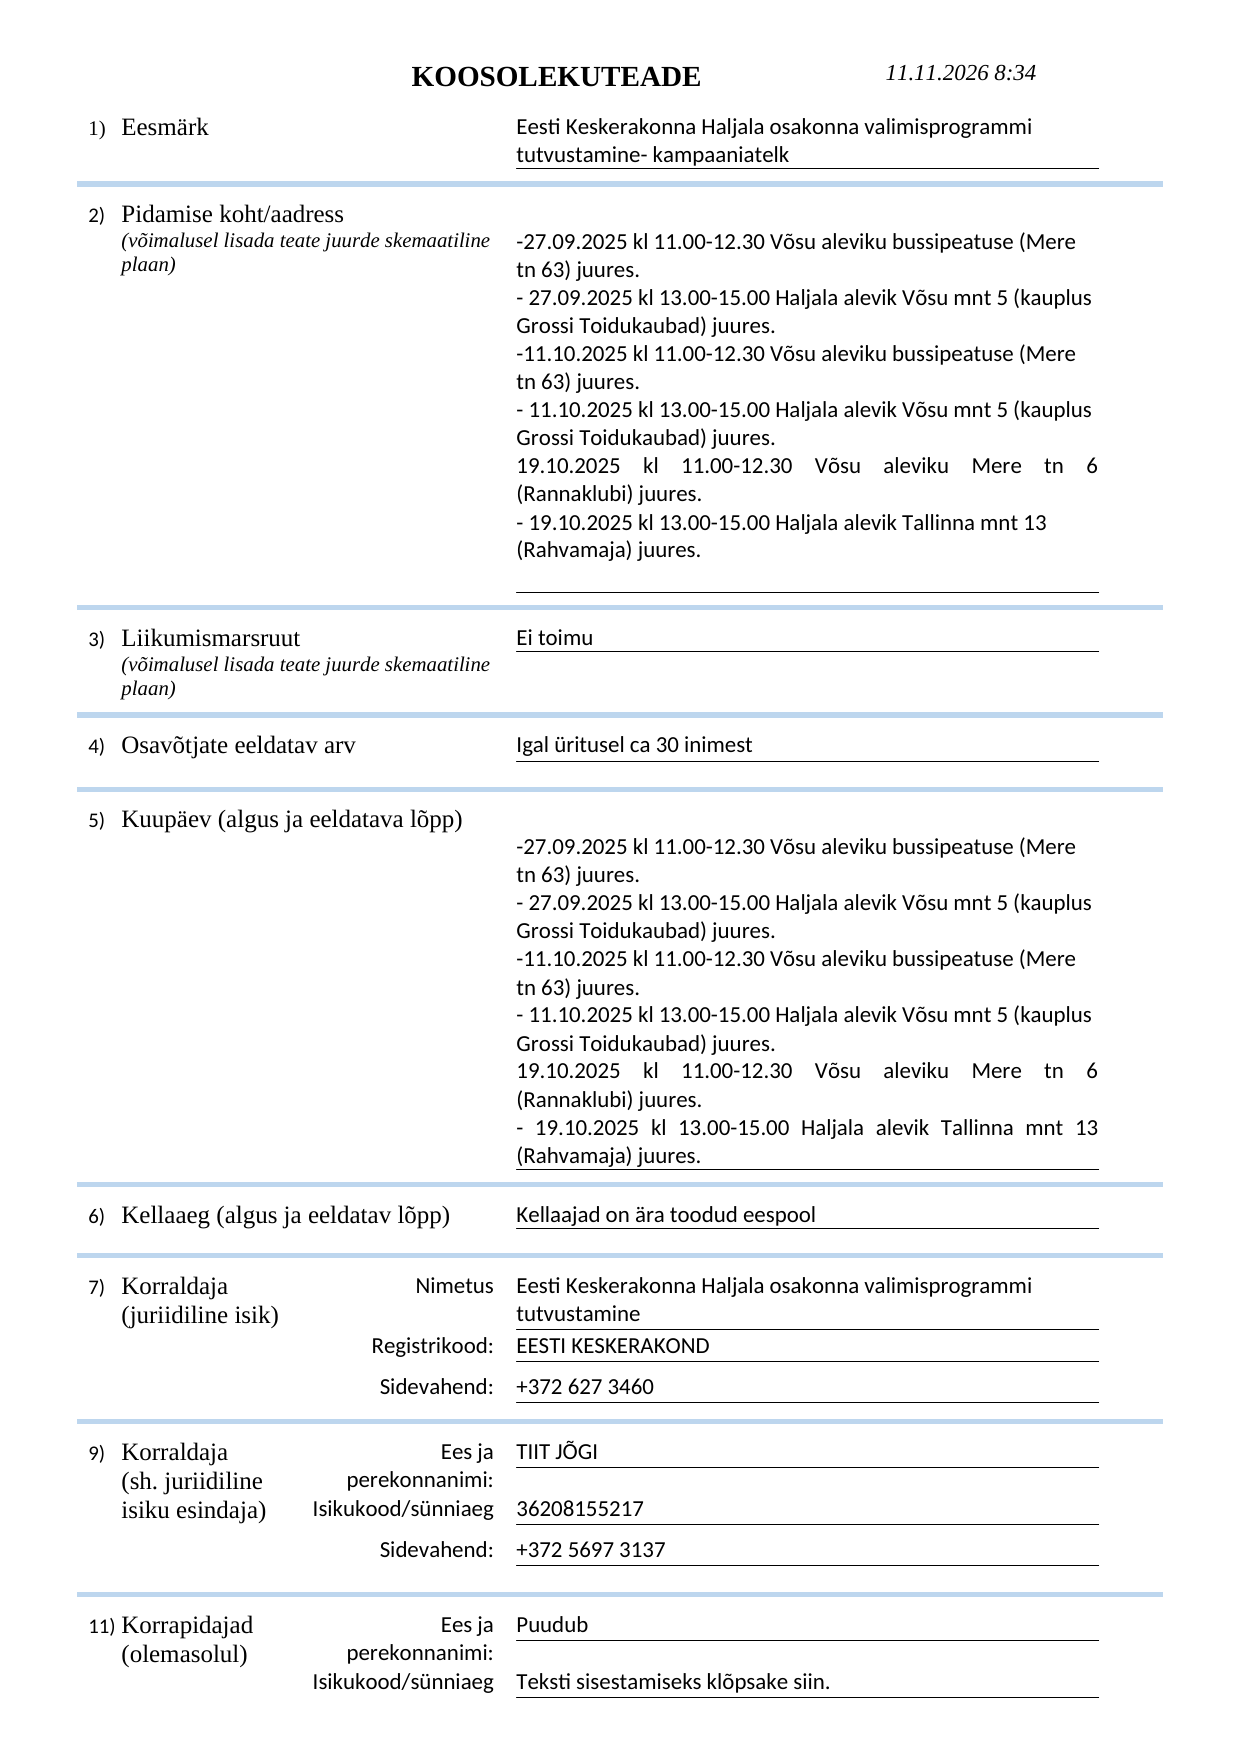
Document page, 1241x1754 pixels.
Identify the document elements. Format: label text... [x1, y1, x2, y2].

table_cell Isikukood/sünniaeg [298, 1493, 505, 1534]
table_header Ees ja perekonnanimi: [298, 1437, 505, 1493]
table_header Korraldaja (sh. juriidiline isiku esindaja) [77, 1437, 298, 1580]
table_header Pidamise koht/aadress (võimalusel lisada teate juurde skemaatiline plaan) [77, 199, 505, 593]
table_header -27.09.2025 kl 11.00-12.30 Võsu aleviku bussipeatuse (Mere tn 63) juures. - 27.09.2025 kl 13.00-15.00 Haljala alevik Võsu mnt 5 (kauplus Grossi Toidukaubad) juures. -11.10.2025 kl 11.00-12.30 Võsu aleviku bussipeatuse (Mere tn 63) juures. - 11.10.2025 kl 13.00-15.00 Haljala alevik Võsu mnt 5 (kauplus Grossi Toidukaubad) juures. 19.10.2025 kl 11.00-12.30 Võsu aleviku Mere tn 6 (Rannaklubi) juures. - 19.10.2025 kl 13.00-15.00 Haljala alevik Tallinna mnt 13 (Rahvamaja) juures. [505, 805, 1110, 1170]
table_header Korrapidajad (olemasolul) [77, 1610, 298, 1709]
table_header [505, 1610, 1110, 1666]
table_header -27.09.2025 kl 11.00-12.30 Võsu aleviku bussipeatuse (Mere tn 63) juures. - 27.09.2025 kl 13.00-15.00 Haljala alevik Võsu mnt 5 (kauplus Grossi Toidukaubad) juures. -11.10.2025 kl 11.00-12.30 Võsu aleviku bussipeatuse (Mere tn 63) juures. - 11.10.2025 kl 13.00-15.00 Haljala alevik Võsu mnt 5 (kauplus Grossi Toidukaubad) juures. 19.10.2025 kl 11.00-12.30 Võsu aleviku Mere tn 6 (Rannaklubi) juures. - 19.10.2025 kl 13.00-15.00 Haljala alevik Tallinna mnt 13 (Rahvamaja) juures. [505, 199, 1110, 593]
table_cell [505, 1666, 1110, 1709]
table_cell 36208155217 [505, 1493, 1110, 1534]
table_cell Registrikood: [298, 1330, 505, 1371]
table_cell [505, 1534, 1110, 1580]
table_header [505, 1437, 1110, 1493]
table_header Osavõtjate eeldatav arv [77, 730, 505, 774]
table_header Liikumismarsruut (võimalusel lisada teate juurde skemaatiline plaan) [77, 623, 505, 700]
table_cell Sidevahend: [298, 1534, 505, 1580]
table_cell Isikukood/sünniaeg [298, 1666, 505, 1709]
table_header Eesti Keskerakonna Haljala osakonna valimisprogrammi tutvustamine- kampaaniatelk [505, 112, 1110, 169]
table_header Nimetus [298, 1271, 505, 1330]
table_header [505, 1271, 1110, 1330]
table_header Kuupäev (algus ja eeldatava lõpp) [77, 805, 505, 1170]
table_cell [505, 1330, 1110, 1371]
table_header Kellaaeg (algus ja eeldatav lõpp) [77, 1200, 505, 1241]
table_header Eesmärk [77, 112, 505, 169]
table_cell [505, 1371, 1110, 1407]
table_header Ees ja perekonnanimi: [298, 1610, 505, 1666]
table_header Korraldaja (juriidiline isik) [77, 1271, 298, 1407]
table_cell Sidevahend: [298, 1371, 505, 1407]
